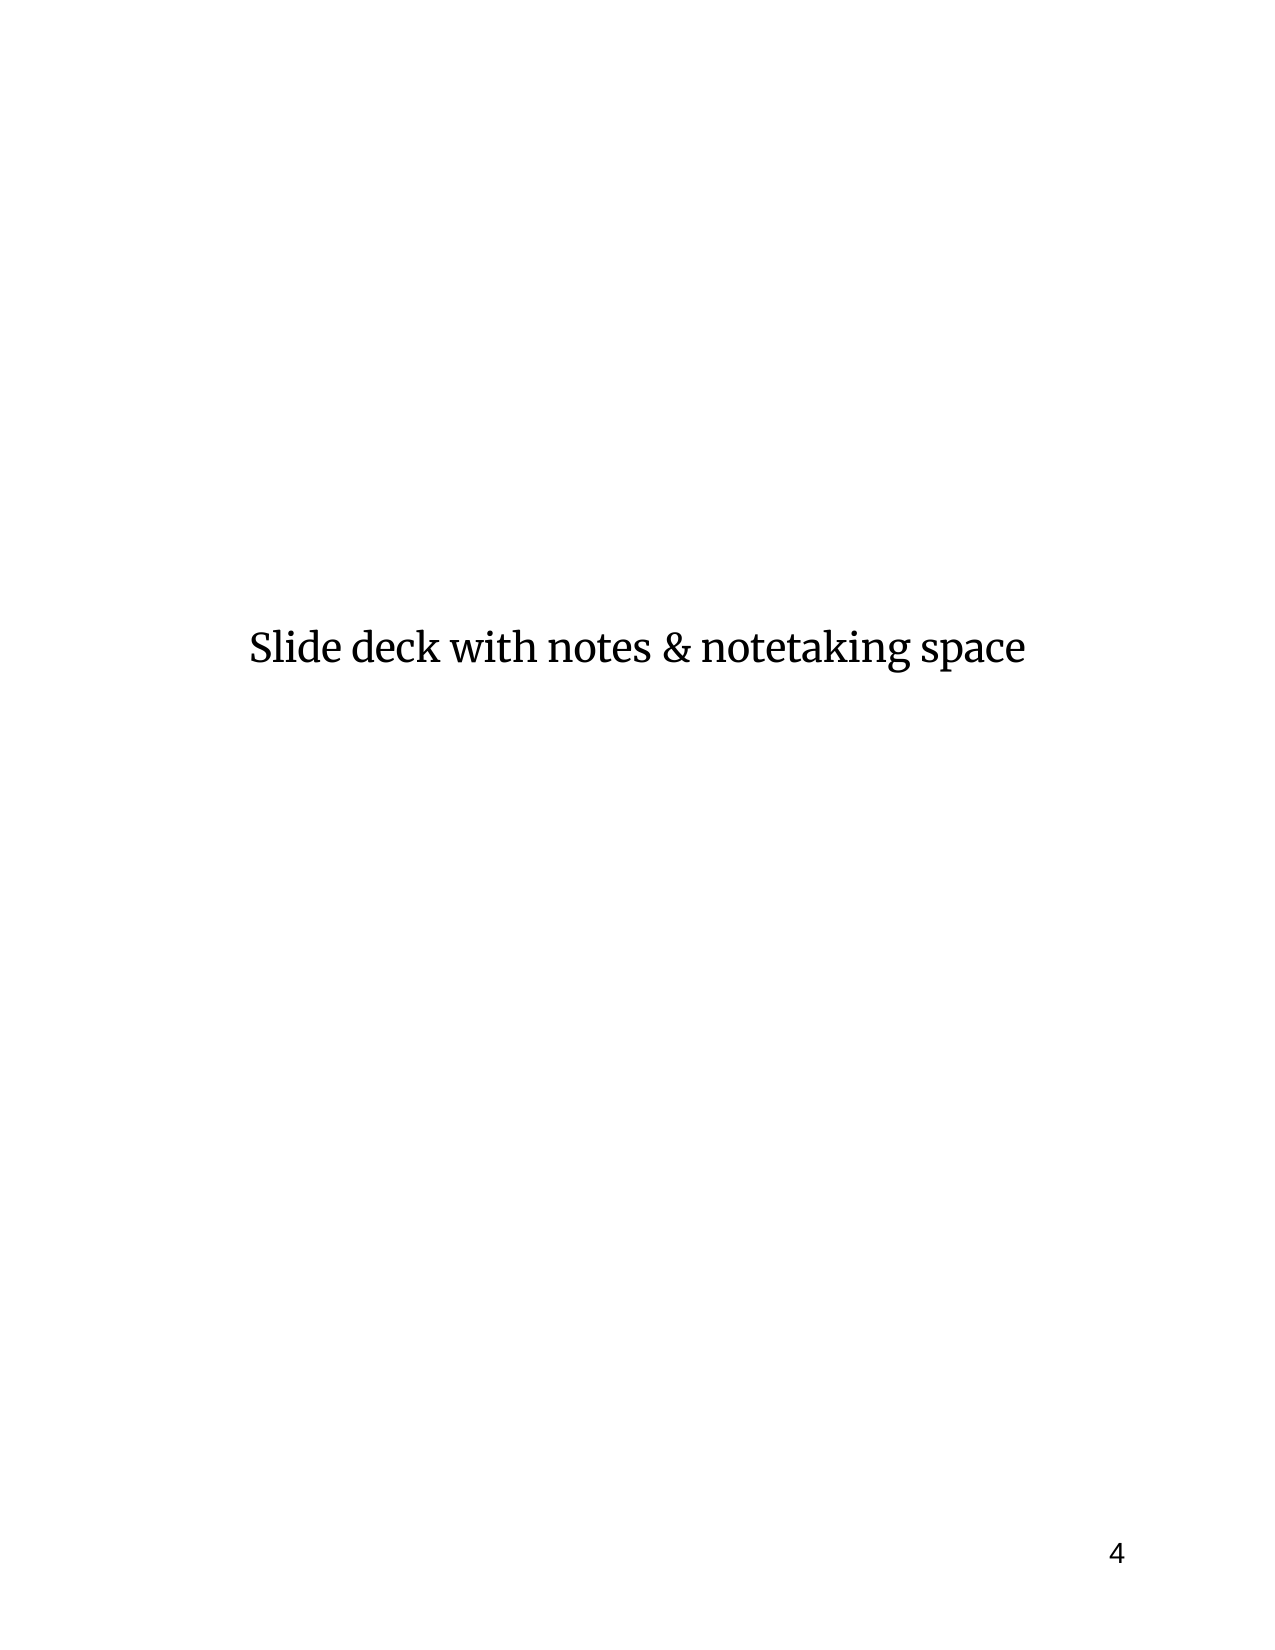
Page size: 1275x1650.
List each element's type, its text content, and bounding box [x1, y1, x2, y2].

subtitle Slide deck with notes & notetaking space [150, 624, 1125, 674]
